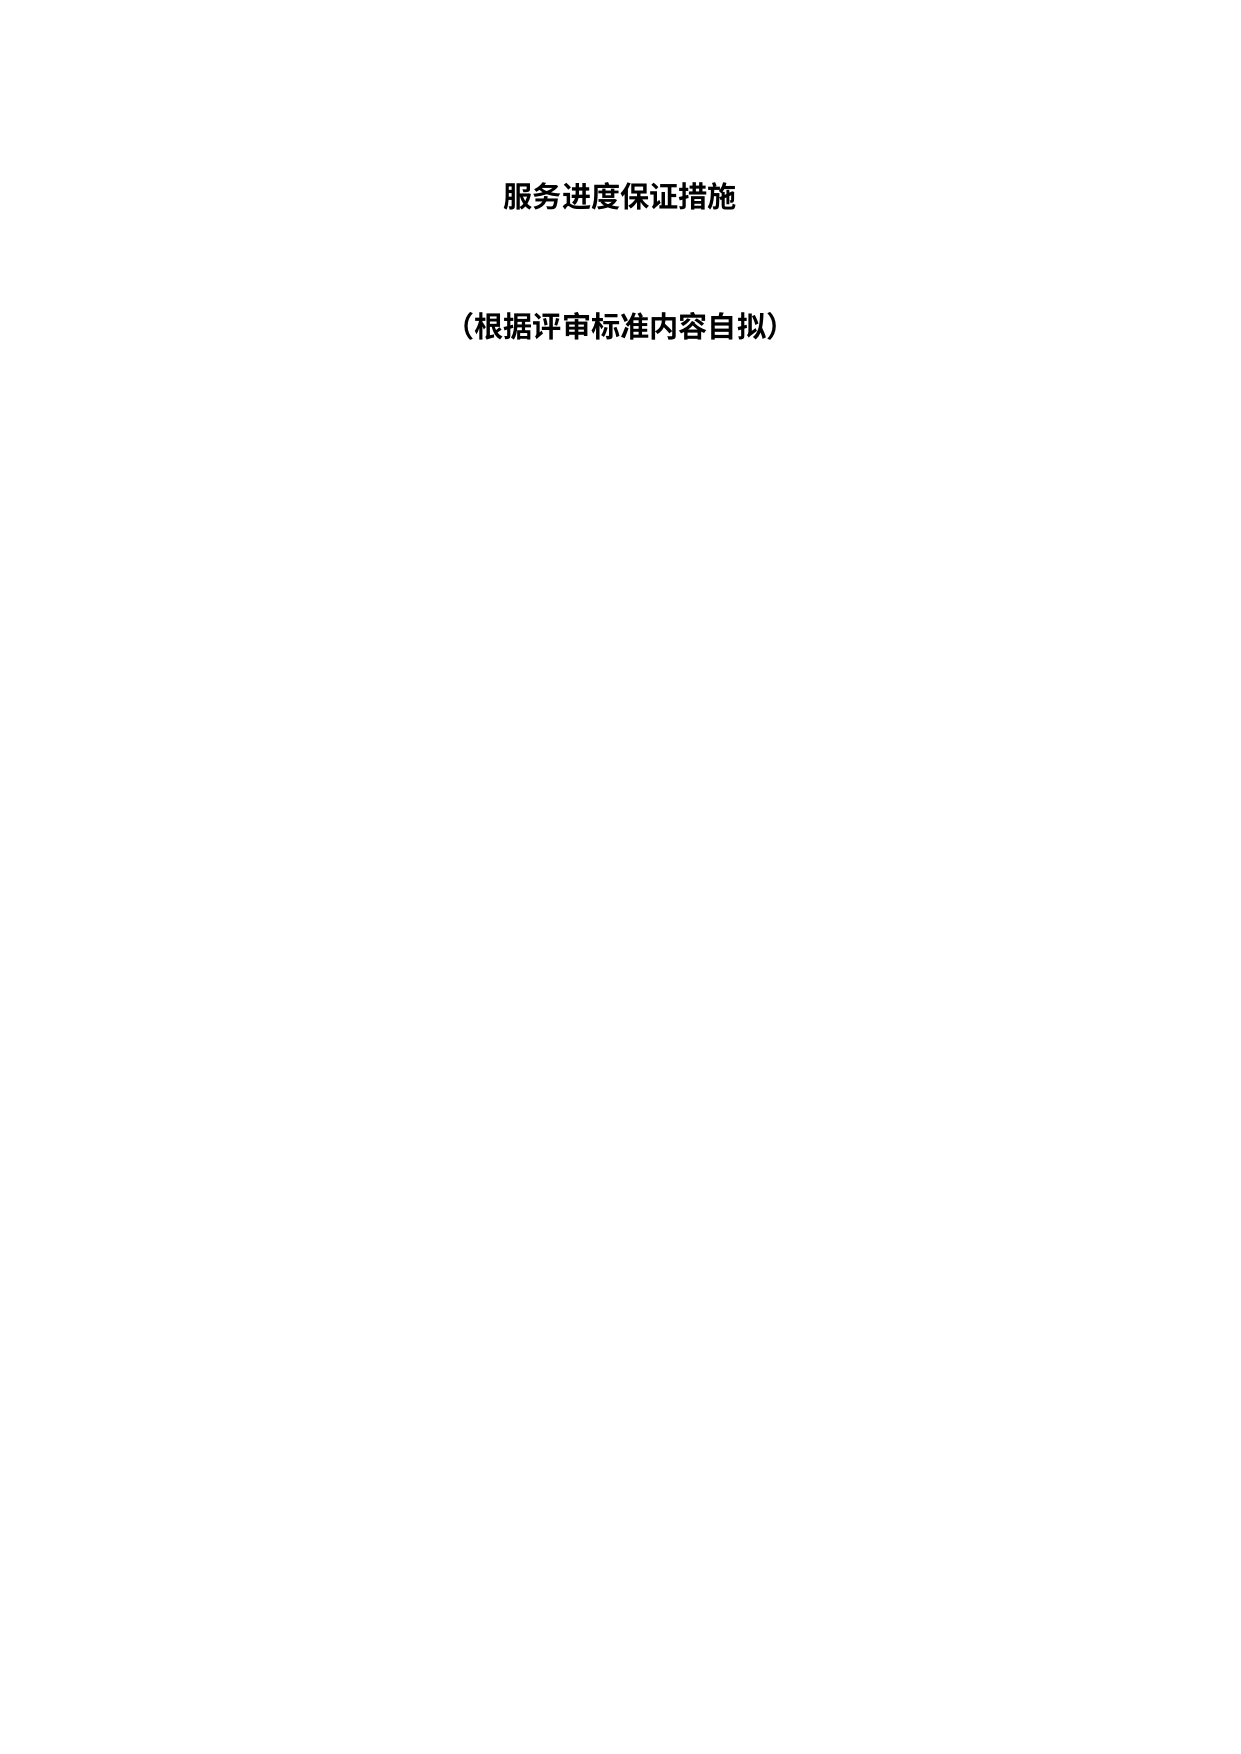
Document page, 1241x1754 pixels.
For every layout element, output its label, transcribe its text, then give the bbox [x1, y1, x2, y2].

text （根据评审标准内容自拟） [187, 292, 1053, 357]
text 服务进度保证措施 [187, 162, 1053, 227]
